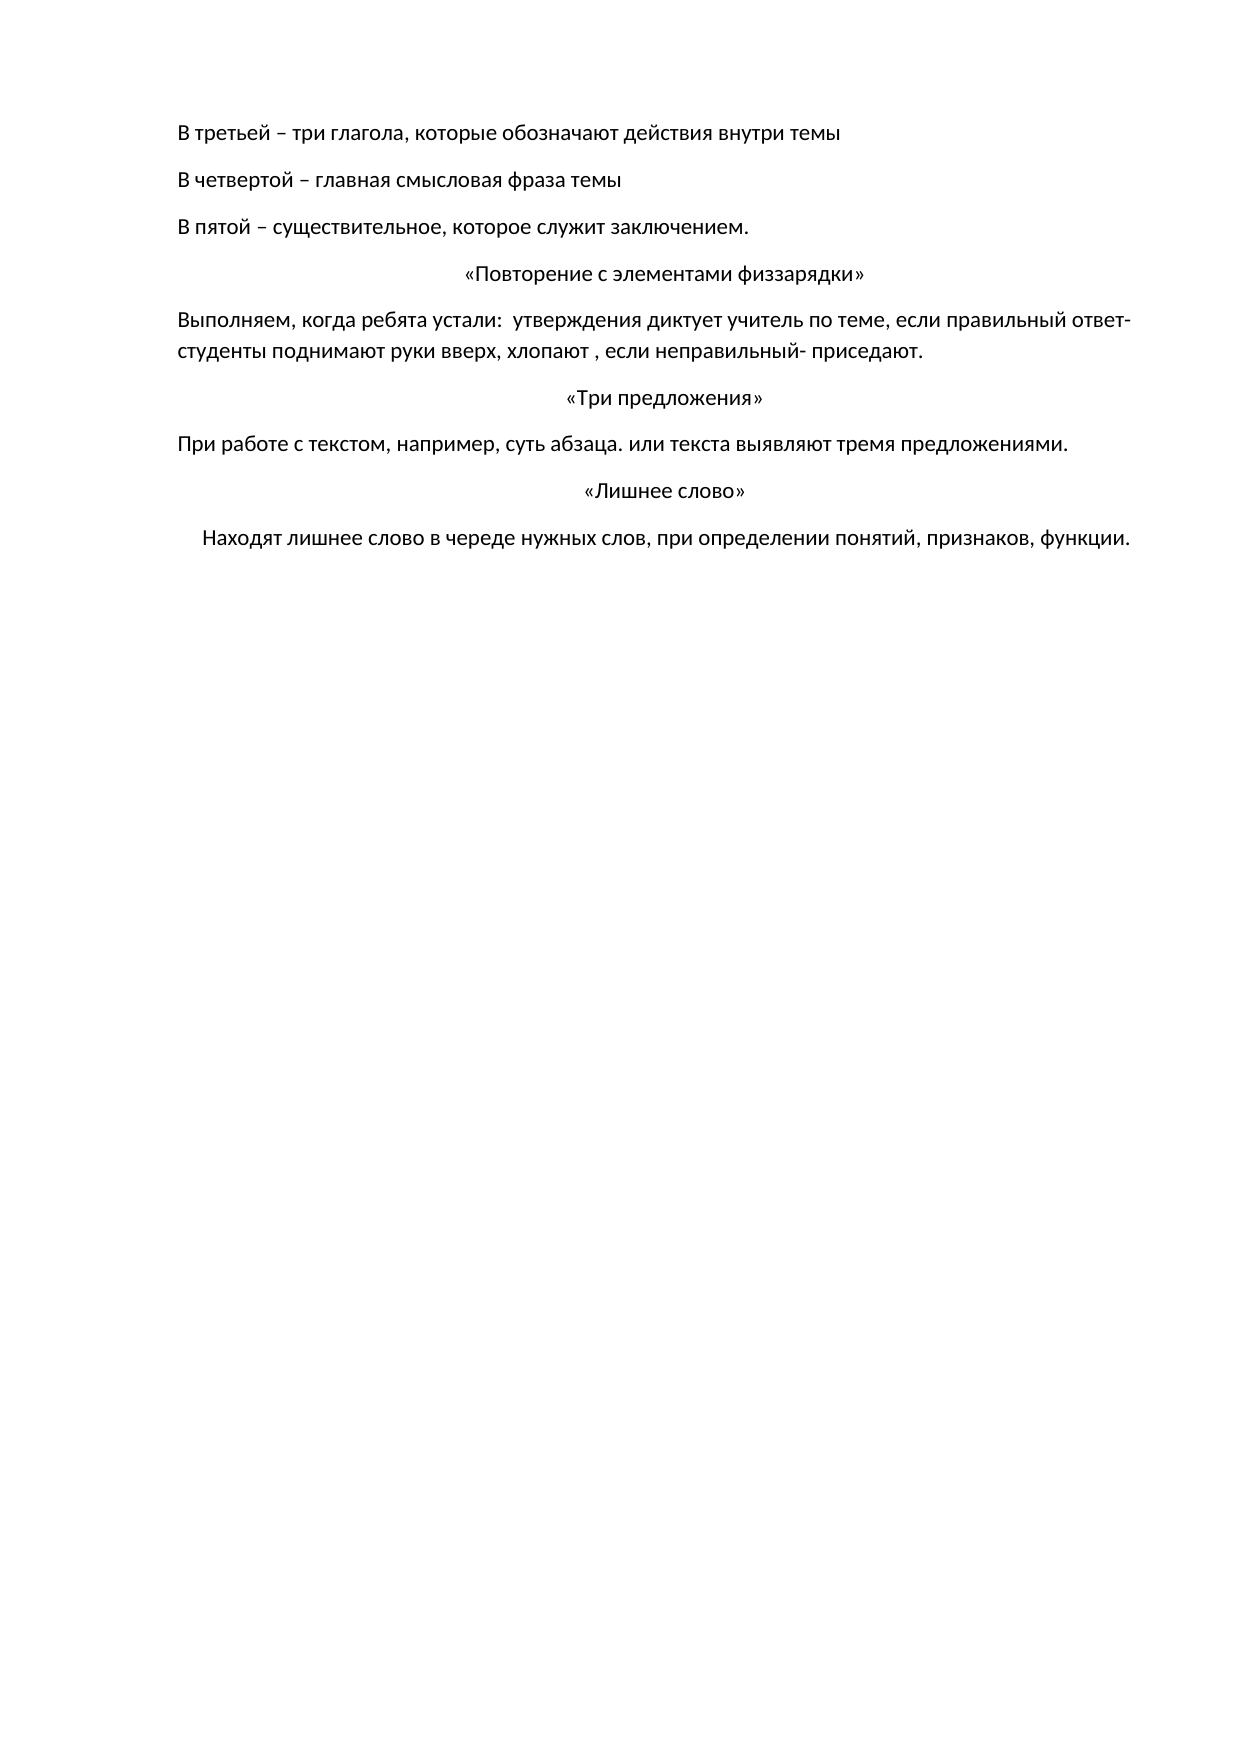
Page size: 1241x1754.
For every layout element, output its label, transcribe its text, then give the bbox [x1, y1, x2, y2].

text «Повторение с элементами физзарядки» [177, 259, 1152, 287]
text При работе с текстом, например, суть абзаца. или текста выявляют тремя предложениями. [177, 429, 1152, 458]
text «Лишнее слово» [177, 476, 1152, 504]
text В третьей – три глагола, которые обозначают действия внутри темы [177, 118, 1152, 146]
text Выполняем, когда ребята устали: утверждения диктует учитель по теме, если правильный ответ- студенты поднимают руки вверх, хлопают , если неправильный- приседают. [177, 306, 1152, 364]
text В четвертой – главная смысловая фраза темы [177, 165, 1152, 193]
text Находят лишнее слово в череде нужных слов, при определении понятий, признаков, функции. [177, 523, 1152, 551]
text В пятой – существительное, которое служит заключением. [177, 212, 1152, 240]
text «Три предложения» [177, 383, 1152, 411]
